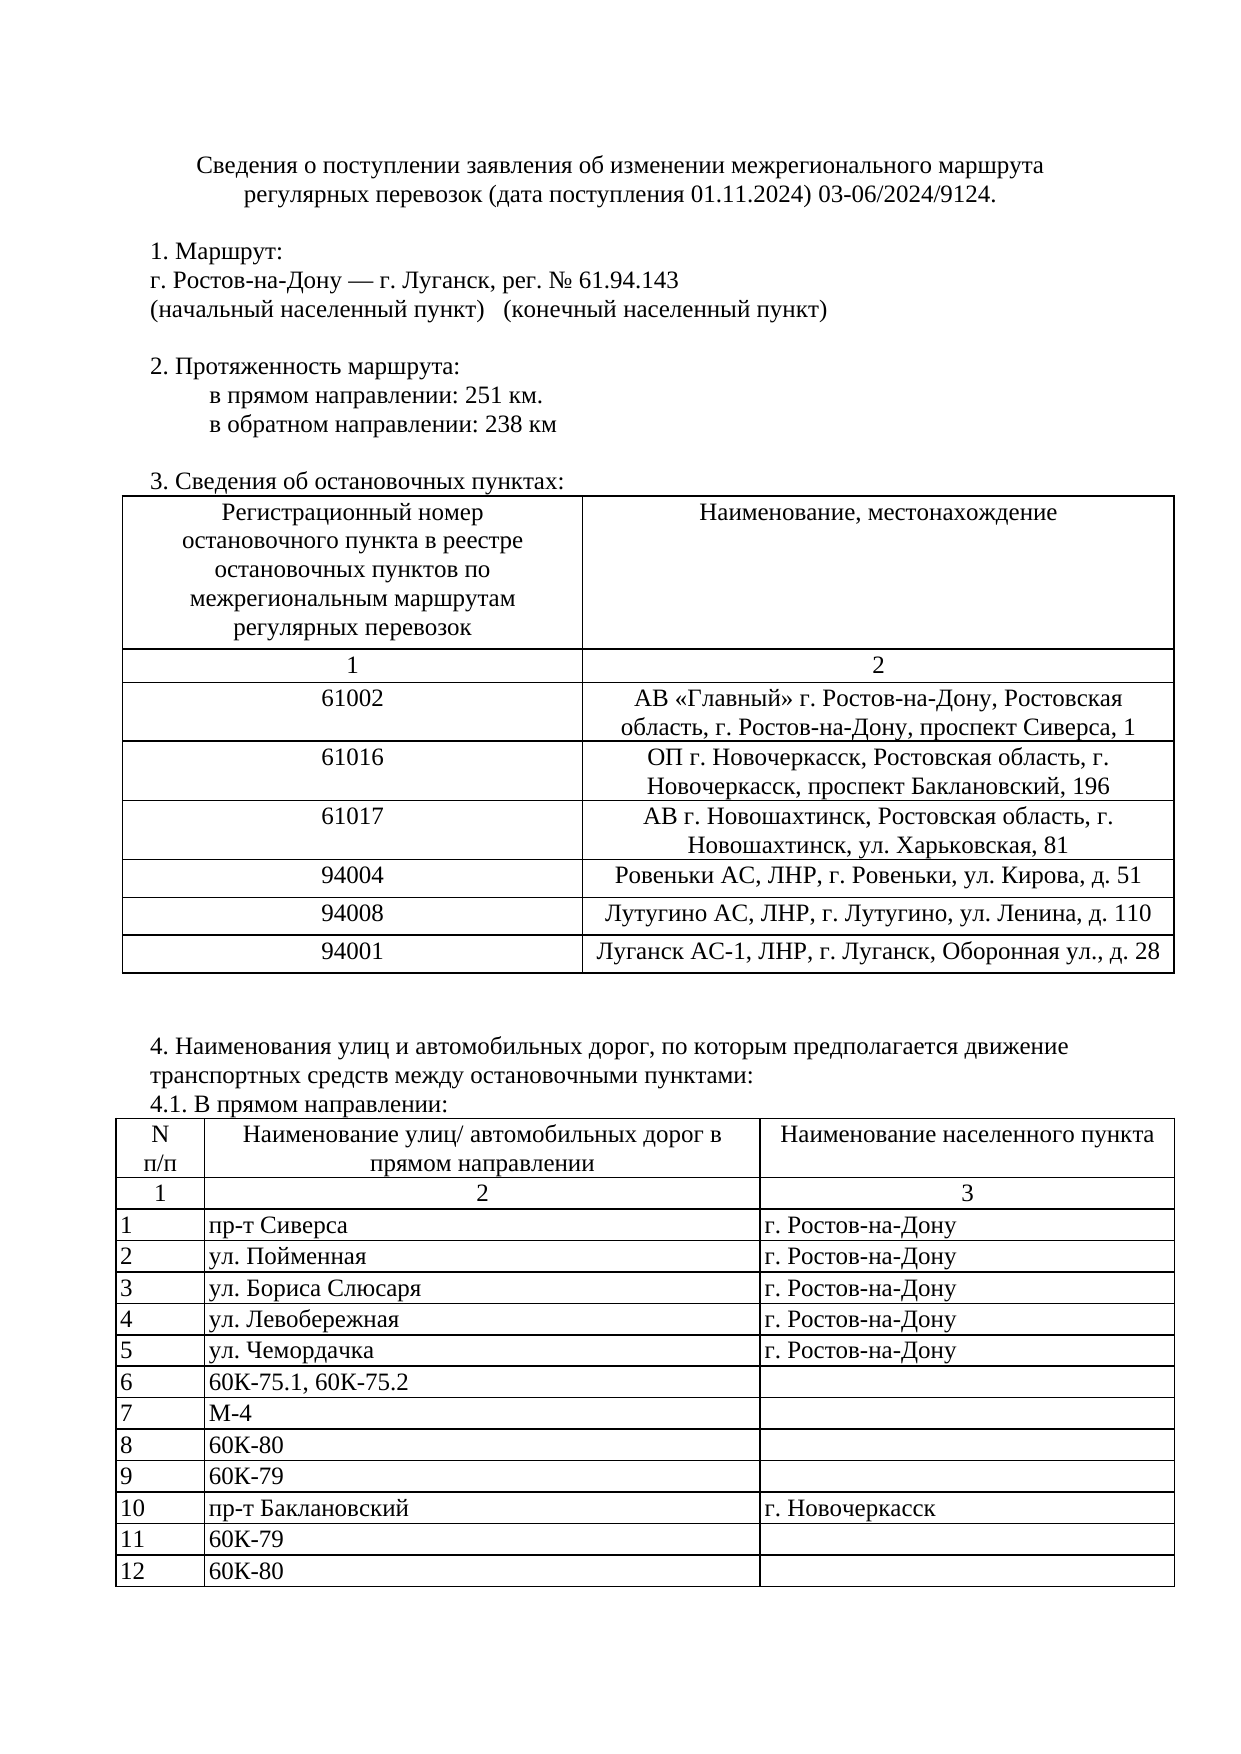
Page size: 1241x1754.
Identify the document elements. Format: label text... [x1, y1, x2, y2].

table_cell ул. Бориса Слюсаря [205, 1273, 759, 1302]
table_cell Ровеньки АС, ЛНР, г. Ровеньки, ул. Кирова, д. 51 [583, 860, 1173, 896]
table_cell пр-т Сиверса [205, 1210, 759, 1239]
text г. Ростов-на-Дону — г. Луганск, рег. № 61.94.143 [150, 265, 1090, 294]
table_cell пр-т Баклановский [205, 1493, 759, 1523]
table_cell 2 [583, 650, 1173, 681]
table_cell [761, 1398, 1174, 1428]
table_cell 6 [117, 1367, 204, 1397]
text (начальный населенный пункт) (конечный населенный пункт) [150, 294, 1090, 322]
table_cell 1 [117, 1178, 204, 1208]
text 3. Сведения об остановочных пунктах: [150, 466, 1090, 495]
text 1. Маршрут: [150, 236, 1090, 265]
table_header Наименование улиц/ автомобильных дорог в прямом направлении [205, 1119, 759, 1177]
table_cell Лутугино АС, ЛНР, г. Лутугино, ул. Ленина, д. 110 [583, 898, 1173, 934]
table_cell ул. Левобережная [205, 1304, 759, 1334]
table_cell ОП г. Новочеркасск, Ростовская область, г. Новочеркасск, проспект Баклановский, 196 [583, 742, 1173, 799]
table_cell г. Ростов-на-Дону [761, 1210, 1174, 1239]
table_cell 2 [117, 1241, 204, 1271]
table_cell ул. Чемордачка [205, 1336, 759, 1365]
table_cell 5 [117, 1336, 204, 1365]
text 4. Наименования улиц и автомобильных дорог, по которым предполагается движение транспортных средств между остановочными пунктами: [150, 1031, 1090, 1089]
table_cell 3 [117, 1273, 204, 1302]
table_cell 3 [761, 1178, 1174, 1208]
table_header N п/п [117, 1119, 204, 1177]
table_cell [761, 1524, 1174, 1554]
text Сведения о поступлении заявления об изменении межрегионального маршрута регулярных перевозок (дата поступления 01.11.2024) 03-06/2024/9124. [150, 150, 1090, 207]
table_cell г. Ростов-на-Дону [761, 1273, 1174, 1302]
table_cell [761, 1461, 1174, 1491]
table_cell 4 [117, 1304, 204, 1334]
table_cell 60К-79 [205, 1524, 759, 1554]
table_cell [761, 1430, 1174, 1460]
table_cell 60К-79 [205, 1461, 759, 1491]
table_cell АВ «Главный» г. Ростов-на-Дону, Ростовская область, г. Ростов-на-Дону, проспект Сиверса, 1 [583, 683, 1173, 740]
table_cell 60К-80 [205, 1556, 759, 1586]
table_cell 9 [117, 1461, 204, 1491]
table_cell ул. Пойменная [205, 1241, 759, 1271]
table_cell М-4 [205, 1398, 759, 1428]
table_cell [761, 1367, 1174, 1397]
table_cell 2 [205, 1178, 759, 1208]
table_cell 61017 [123, 801, 582, 858]
table_cell Луганск АС-1, ЛНР, г. Луганск, Оборонная ул., д. 28 [583, 936, 1173, 972]
text в обратном направлении: 238 км [150, 409, 1090, 437]
table_cell 60К-80 [205, 1430, 759, 1460]
table_header Наименование, местонахождение [583, 497, 1173, 648]
table_header Наименование населенного пункта [761, 1119, 1174, 1177]
table_cell 7 [117, 1398, 204, 1428]
text в прямом направлении: 251 км. [150, 380, 1090, 409]
table_cell 94004 [123, 860, 582, 896]
table_cell 60К-75.1, 60К-75.2 [205, 1367, 759, 1397]
table_cell г. Новочеркасск [761, 1493, 1174, 1523]
table_cell 94001 [123, 936, 582, 972]
table_cell г. Ростов-на-Дону [761, 1336, 1174, 1365]
table_header Регистрационный номер остановочного пункта в реестре остановочных пунктов по межрегиональным маршрутам регулярных перевозок [123, 497, 582, 648]
table_cell 11 [117, 1524, 204, 1554]
table_cell г. Ростов-на-Дону [761, 1241, 1174, 1271]
table_cell 61016 [123, 742, 582, 799]
table_cell 94008 [123, 898, 582, 934]
table_cell 12 [117, 1556, 204, 1586]
text 2. Протяженность маршрута: [150, 351, 1090, 380]
table_cell 10 [117, 1493, 204, 1523]
table_cell АВ г. Новошахтинск, Ростовская область, г. Новошахтинск, ул. Харьковская, 81 [583, 801, 1173, 858]
table_cell 1 [117, 1210, 204, 1239]
text 4.1. В прямом направлении: [150, 1089, 1090, 1118]
table_cell [761, 1556, 1174, 1586]
table_cell 61002 [123, 683, 582, 740]
table_cell 1 [123, 650, 582, 681]
table_cell г. Ростов-на-Дону [761, 1304, 1174, 1334]
table_cell 8 [117, 1430, 204, 1460]
